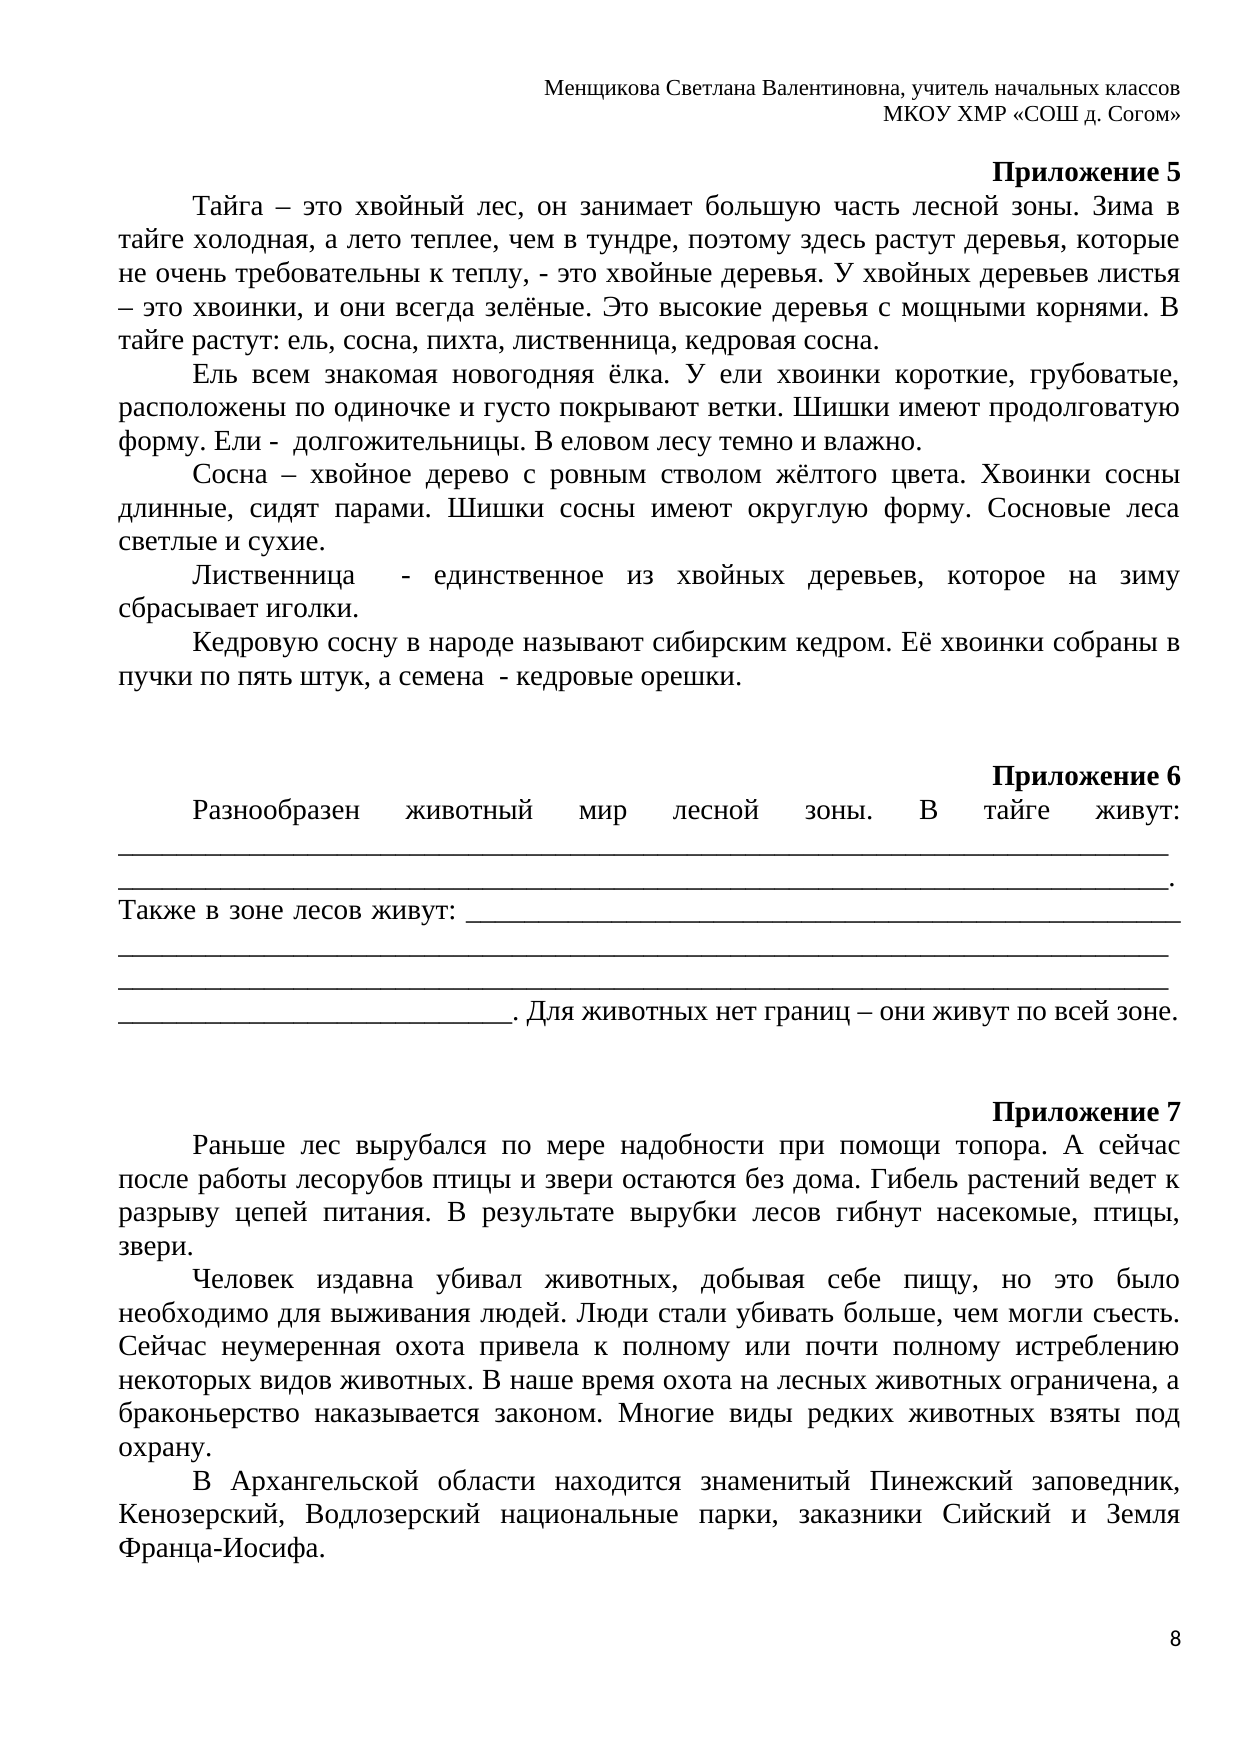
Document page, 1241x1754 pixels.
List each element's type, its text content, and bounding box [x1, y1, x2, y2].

text Человек издавна убивал животных, добывая себе пищу, но это было необходимо для выживания людей. Люди стали убивать больше, чем могли съесть. Сейчас неумеренная охота привела к полному или почти полному истреблению некоторых видов животных. В наше время охота на лесных животных ограничена, а браконьерство наказывается законом. Многие виды редких животных взяты под охрану. [118, 1261, 1181, 1463]
text Разнообразен животный мир лесной зоны. В тайге живут: ________________________________________________________________________________________________________________________________________________. Также в зоне лесов живут: _________________________________________________ ___________________________________________________________________________________________________________________________________________________________________________. Для животных нет границ – они живут по всей зоне. [118, 792, 1181, 1027]
text Приложение 5 [156, 154, 1181, 188]
text Сосна – хвойное дерево с ровным стволом жёлтого цвета. Хвоинки сосны длинные, сидят парами. Шишки сосны имеют округлую форму. Сосновые леса светлые и сухие. [118, 456, 1181, 557]
text Приложение 6 [118, 758, 1181, 792]
text Ель всем знакомая новогодняя ёлка. У ели хвоинки короткие, грубоватые, расположены по одиночке и густо покрывают ветки. Шишки имеют продолговатую форму. Ели - долгожительницы. В еловом лесу темно и влажно. [118, 356, 1181, 456]
text Приложение 7 [118, 1094, 1181, 1127]
text Раньше лес вырубался по мере надобности при помощи топора. А сейчас после работы лесорубов птицы и звери остаются без дома. Гибель растений ведет к разрыву цепей питания. В результате вырубки лесов гибнут насекомые, птицы, звери. [118, 1127, 1181, 1261]
text Тайга – это хвойный лес, он занимает большую часть лесной зоны. Зима в тайге холодная, а лето теплее, чем в тундре, поэтому здесь растут деревья, которые не очень требовательны к теплу, - это хвойные деревья. У хвойных деревьев листья – это хвоинки, и они всегда зелёные. Это высокие деревья с мощными корнями. В тайге растут: ель, сосна, пихта, лиственница, кедровая сосна. [118, 188, 1181, 356]
text Лиственница - единственное из хвойных деревьев, которое на зиму сбрасывает иголки. [118, 557, 1181, 624]
text В Архангельской области находится знаменитый Пинежский заповедник, Кенозерский, Водлозерский национальные парки, заказники Сийский и Земля Франца-Иосифа. [118, 1463, 1181, 1563]
text Кедровую сосну в народе называют сибирским кедром. Её хвоинки собраны в пучки по пять штук, а семена - кедровые орешки. [118, 624, 1181, 691]
